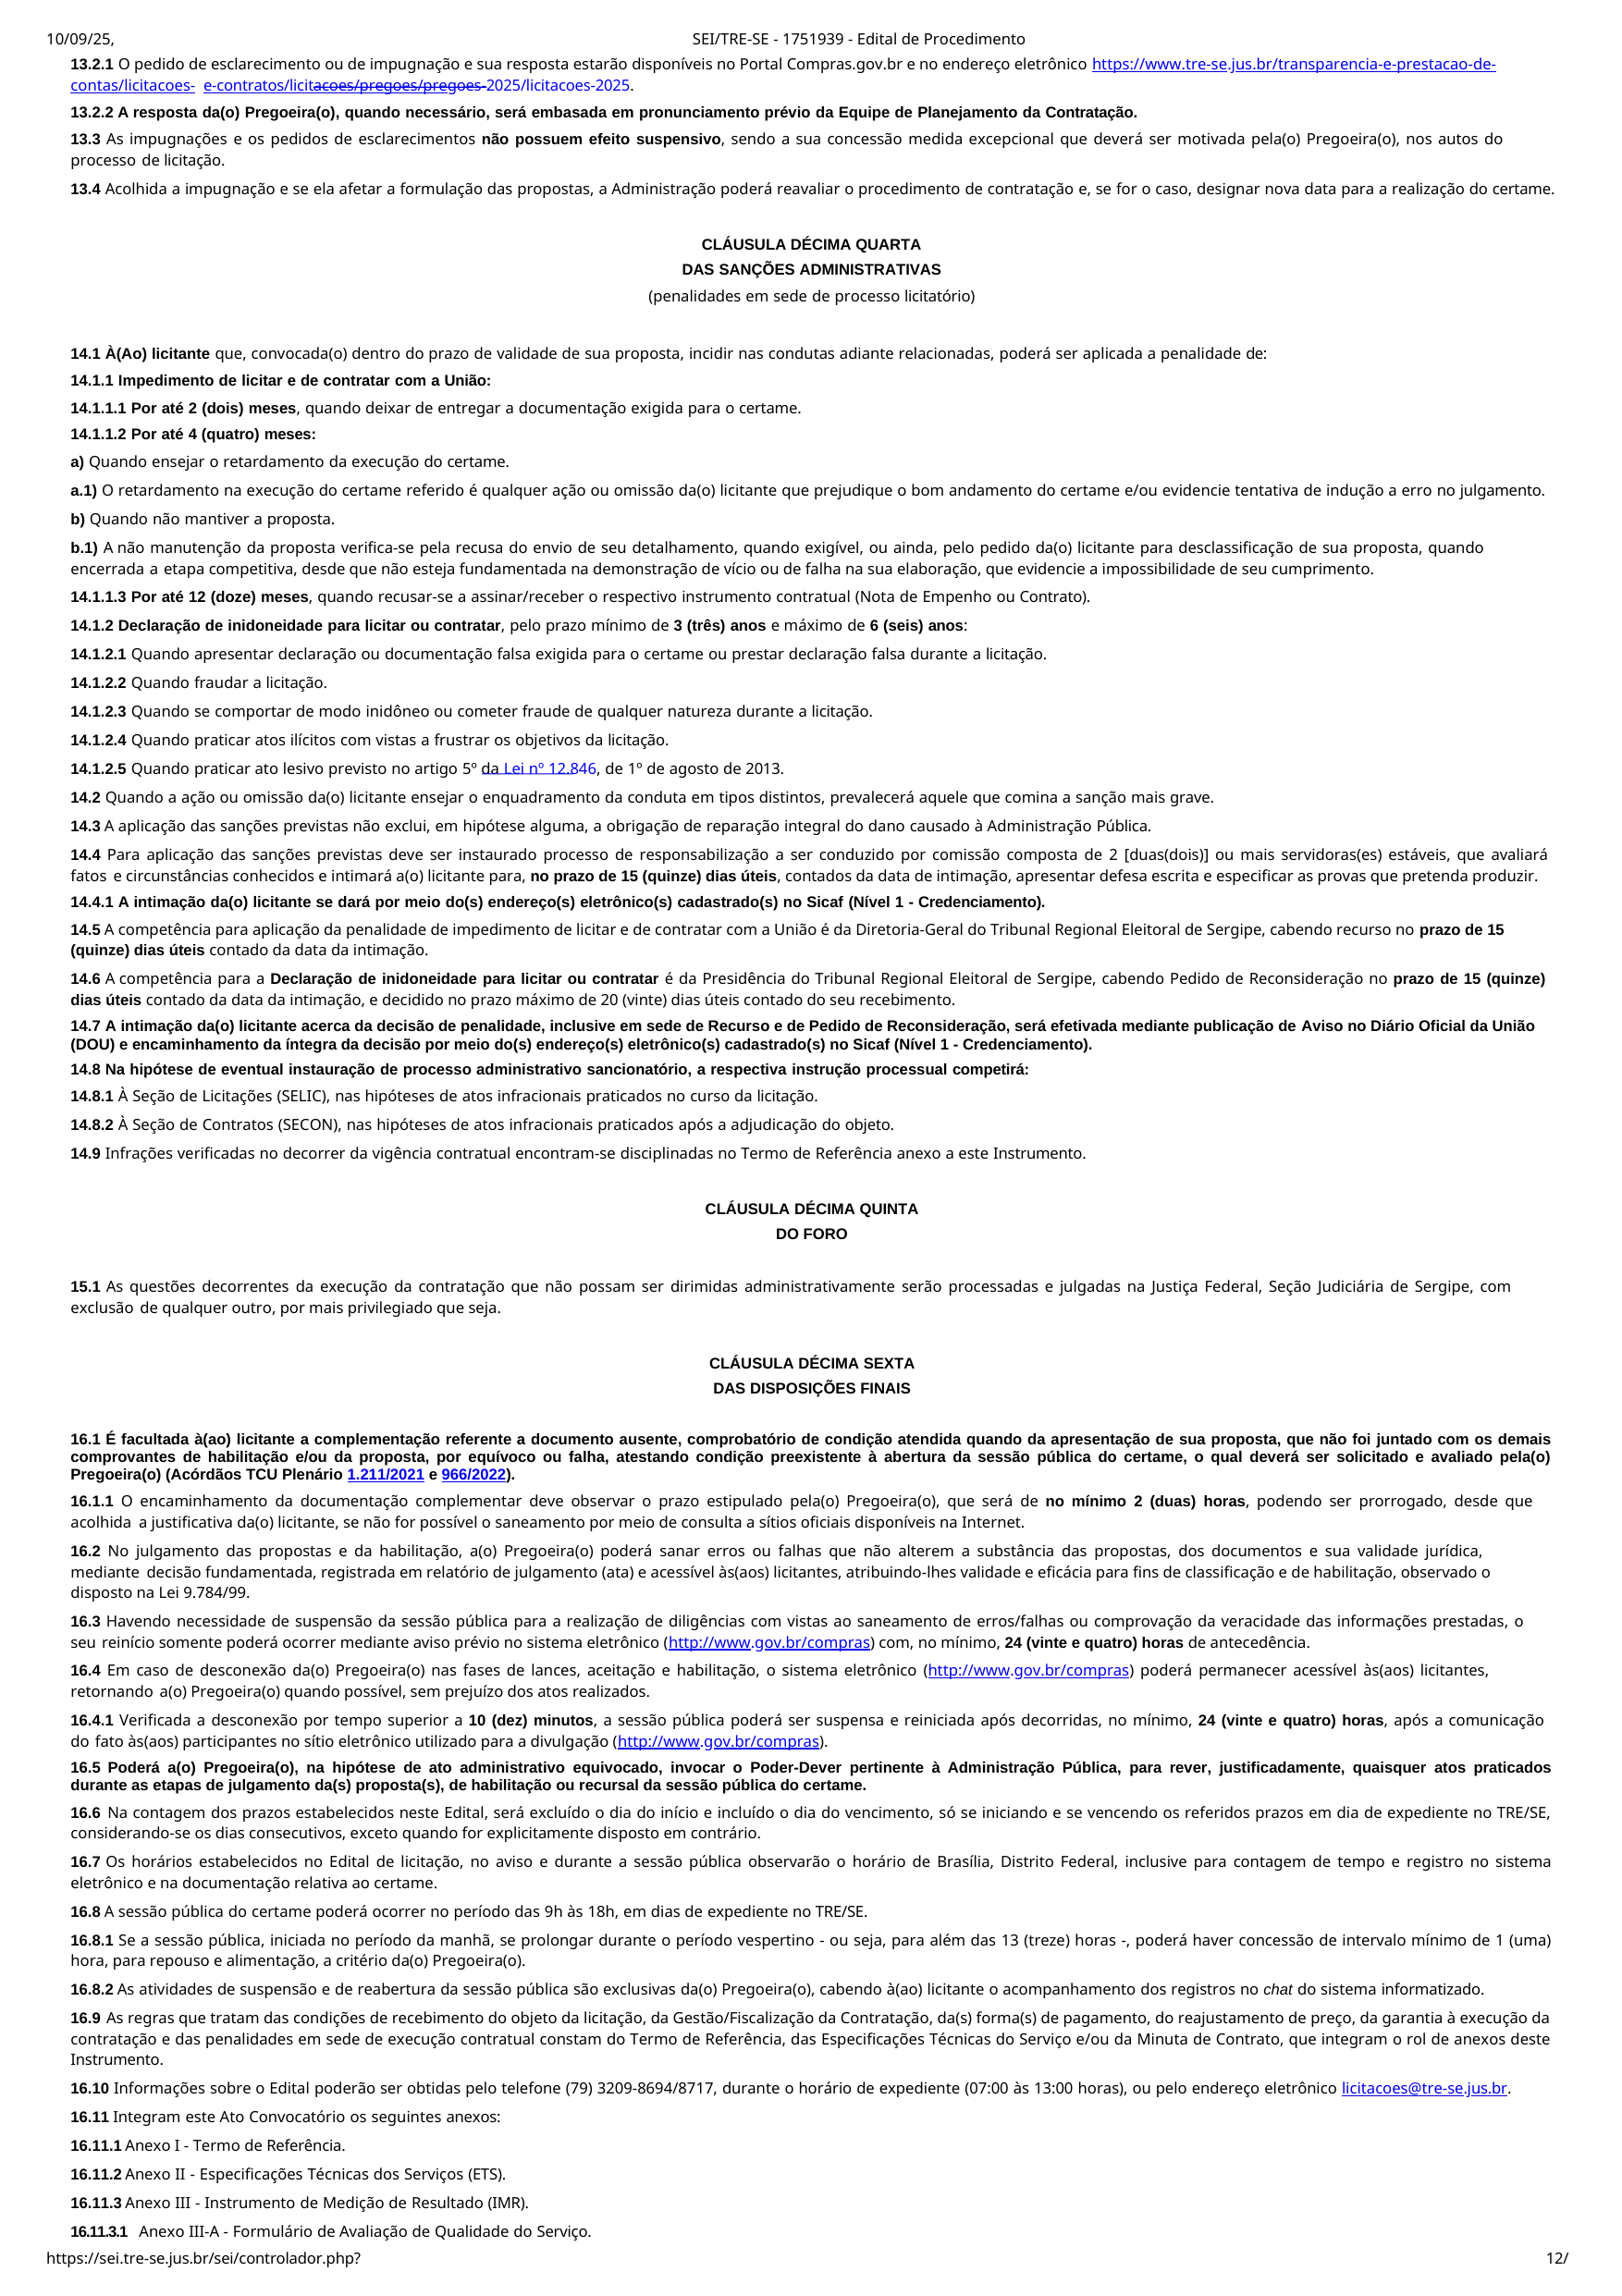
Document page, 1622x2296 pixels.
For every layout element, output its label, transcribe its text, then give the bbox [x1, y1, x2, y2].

list Verificada a desconexão por tempo superior a 10 (dez) minutos, a sessão pública poderá ser suspensa e reiniciada após decorridas, no mínimo, 24 (vinte e quatro) horas, após a comunicação do fato às(aos) participantes no sítio eletrônico utilizado para a divulgação (http://www.gov.br/compras). [70, 1709, 1553, 1751]
list Quando apresentar declaração ou documentação falsa exigida para o certame ou prestar declaração falsa durante a licitação. [70, 644, 1581, 664]
list Havendo necessidade de suspensão da sessão pública para a realização de diligências com vistas ao saneamento de erros/falhas ou comprovação da veracidade das informações prestadas, o seu reinício somente poderá ocorrer mediante aviso prévio no sistema eletrônico (http://www.gov.br/compras) com, no mínimo, 24 (vinte e quatro) horas de antecedência. [70, 1611, 1553, 1652]
list Por até 2 (dois) meses, quando deixar de entregar a documentação exigida para o certame. [70, 397, 1581, 418]
list Na contagem dos prazos estabelecidos neste Edital, será excluído o dia do início e incluído o dia do vencimento, só se iniciando e se vencendo os referidos prazos em dia de expediente no TRE/SE, considerando-se os dias consecutivos, exceto quando for explicitamente disposto em contrário. [70, 1801, 1553, 1844]
list As atividades de suspensão e de reabertura da sessão pública são exclusivas da(o) Pregoeira(o), cabendo à(ao) licitante o acompanhamento dos registros no chat do sistema informatizado. [70, 1979, 1581, 1999]
subtitle A intimação da(o) licitante se dará por meio do(s) endereço(s) eletrônico(s) cadastrado(s) no Sicaf (Nível 1 - Credenciamento). [70, 893, 1581, 911]
subtitle CLÁUSULA DÉCIMA QUARTA DAS SANÇÕES ADMINISTRATIVAS [682, 235, 952, 278]
list Integram este Ato Convocatório os seguintes anexos: [70, 2106, 1581, 2127]
list A não manutenção da proposta verifica-se pela recusa do envio de seu detalhamento, quando exigível, ou ainda, pelo pedido da(o) licitante para desclassificação de sua proposta, quando encerrada a etapa competitiva, desde que não esteja fundamentada na demonstração de vício ou de falha na sua elaboração, que evidencie a impossibilidade de seu cumprimento. [70, 537, 1553, 579]
list Para aplicação das sanções previstas deve ser instaurado processo de responsabilização a ser conduzido por comissão composta de 2 [duas(dois)] ou mais servidoras(es) estáveis, que avaliará fatos e circunstâncias conhecidos e intimará a(o) licitante para, no prazo de 15 (quinze) dias úteis, contados da data de intimação, apresentar defesa escrita e especificar as provas que pretenda produzir. [70, 843, 1553, 886]
list Anexo I - Termo de Referência. [70, 2134, 1581, 2155]
list Infrações verificadas no decorrer da vigência contratual encontram-se disciplinadas no Termo de Referência anexo a este Instrumento. [70, 1143, 1581, 1164]
subtitle Por até 4 (quatro) meses: [70, 425, 1581, 443]
list Anexo III-A - Formulário de Avaliação de Qualidade do Serviço. [70, 2220, 1581, 2241]
list Anexo III - Instrumento de Medição de Resultado (IMR). [70, 2192, 1581, 2213]
list Informações sobre o Edital poderão ser obtidas pelo telefone (79) 3209-8694/8717, durante o horário de expediente (07:00 às 13:00 horas), ou pelo endereço eletrônico licitacoes@tre-se.jus.br. [70, 2078, 1581, 2098]
subtitle A intimação da(o) licitante acerca da decisão de penalidade, inclusive em sede de Recurso e de Pedido de Reconsideração, será efetivada mediante publicação de Aviso no Diário Oficial da União (DOU) e encaminhamento da íntegra da decisão por meio do(s) endereço(s) eletrônico(s) cadastrado(s) no Sicaf (Nível 1 - Credenciamento). [70, 1017, 1553, 1052]
list Os horários estabelecidos no Edital de licitação, no aviso e durante a sessão pública observarão o horário de Brasília, Distrito Federal, inclusive para contagem de tempo e registro no sistema eletrônico e na documentação relativa ao certame. [70, 1851, 1553, 1893]
list À Seção de Licitações (SELIC), nas hipóteses de atos infracionais praticados no curso da licitação. [70, 1086, 1581, 1107]
list À Seção de Contratos (SECON), nas hipóteses de atos infracionais praticados após a adjudicação do objeto. [70, 1114, 1581, 1136]
list As questões decorrentes da execução da contratação que não possam ser dirimidas administrativamente serão processadas e julgadas na Justiça Federal, Seção Judiciária de Sergipe, com exclusão de qualquer outro, por mais privilegiado que seja. [70, 1276, 1553, 1318]
list Quando se comportar de modo inidôneo ou cometer fraude de qualquer natureza durante a licitação. [70, 701, 1581, 721]
list Quando praticar atos ilícitos com vistas a frustrar os objetivos da licitação. [70, 730, 1581, 750]
list As regras que tratam das condições de recebimento do objeto da licitação, da Gestão/Fiscalização da Contratação, da(s) forma(s) de pagamento, do reajustamento de preço, da garantia à execução da contratação e das penalidades em sede de execução contratual constam do Termo de Referência, das Especificações Técnicas do Serviço e/ou da Minuta de Contrato, que integram o rol de anexos deste Instrumento. [70, 2007, 1553, 2070]
subtitle A resposta da(o) Pregoeira(o), quando necessário, será embasada em pronunciamento prévio da Equipe de Planejamento da Contratação. [70, 104, 1581, 121]
list Anexo II - Especificações Técnicas dos Serviços (ETS). [70, 2163, 1581, 2184]
subtitle Impedimento de licitar e de contratar com a União: [70, 372, 1581, 389]
list Em caso de desconexão da(o) Pregoeira(o) nas fases de lances, aceitação e habilitação, o sistema eletrônico (http://www.gov.br/compras) poderá permanecer acessível às(aos) licitantes, retornando a(o) Pregoeira(o) quando possível, sem prejuízo dos atos realizados. [70, 1660, 1553, 1701]
text (penalidades em sede de processo licitatório) [55, 286, 1569, 307]
subtitle CLÁUSULA DÉCIMA QUINTA DO FORO [696, 1200, 927, 1243]
list A competência para a Declaração de inidoneidade para licitar ou contratar é da Presidência do Tribunal Regional Eleitoral de Sergipe, cabendo Pedido de Reconsideração no prazo de 15 (quinze) dias úteis contado da data da intimação, e decidido no prazo máximo de 20 (vinte) dias úteis contado do seu recebimento. [70, 968, 1553, 1010]
list À(Ao) licitante que, convocada(o) dentro do prazo de validade de sua proposta, incidir nas condutas adiante relacionadas, poderá ser aplicada a penalidade de: [70, 343, 1581, 364]
subtitle Poderá a(o) Pregoeira(o), na hipótese de ato administrativo equivocado, invocar o Poder-Dever pertinente à Administração Pública, para rever, justificadamente, quaisquer atos praticados durante as etapas de julgamento da(s) proposta(s), de habilitação ou recursal da sessão pública do certame. [70, 1759, 1553, 1794]
list As impugnações e os pedidos de esclarecimentos não possuem efeito suspensivo, sendo a sua concessão medida excepcional que deverá ser motivada pela(o) Pregoeira(o), nos autos do processo de licitação. [70, 129, 1553, 170]
list Por até 12 (doze) meses, quando recusar-se a assinar/receber o respectivo instrumento contratual (Nota de Empenho ou Contrato). [70, 586, 1581, 608]
list No julgamento das propostas e da habilitação, a(o) Pregoeira(o) poderá sanar erros ou falhas que não alterem a substância das propostas, dos documentos e sua validade jurídica, mediante decisão fundamentada, registrada em relatório de julgamento (ata) e acessível às(aos) licitantes, atribuindo-lhes validade e eficácia para fins de classificação e de habilitação, observado o disposto na Lei 9.784/99. [70, 1540, 1553, 1602]
list Na hipótese de eventual instauração de processo administrativo sancionatório, a respectiva instrução processual competirá: [70, 1061, 1581, 1078]
list Declaração de inidoneidade para licitar ou contratar, pelo prazo mínimo de 3 (três) anos e máximo de 6 (seis) anos: [70, 615, 1581, 636]
list Quando ensejar o retardamento da execução do certame. [70, 451, 1581, 472]
list Quando praticar ato lesivo previsto no artigo 5º da Lei nº 12.846, de 1º de agosto de 2013. [70, 757, 1581, 779]
list Quando não mantiver a proposta. [70, 508, 1581, 529]
list Quando a ação ou omissão da(o) licitante ensejar o enquadramento da conduta em tipos distintos, prevalecerá aquele que comina a sanção mais grave. [70, 787, 1581, 807]
list A sessão pública do certame poderá ocorrer no período das 9h às 18h, em dias de expediente no TRE/SE. [70, 1900, 1581, 1922]
list O retardamento na execução do certame referido é qualquer ação ou omissão da(o) licitante que prejudique o bom andamento do certame e/ou evidencie tentativa de indução a erro no julgamento. [70, 480, 1581, 500]
subtitle CLÁUSULA DÉCIMA SEXTA DAS DISPOSIÇÕES FINAIS [696, 1354, 927, 1397]
list Acolhida a impugnação e se ela afetar a formulação das propostas, a Administração poderá reavaliar o procedimento de contratação e, se for o caso, designar nova data para a realização do certame. [70, 178, 1581, 199]
list O pedido de esclarecimento ou de impugnação e sua resposta estarão disponíveis no Portal Compras.gov.br e no endereço eletrônico https://www.tre-se.jus.br/transparencia-e-prestacao-de-contas/licitacoes- e-contratos/licitacoes/pregoes/pregoes-2025/licitacoes-2025. [70, 54, 1553, 95]
list A competência para aplicação da penalidade de impedimento de licitar e de contratar com a União é da Diretoria-Geral do Tribunal Regional Eleitoral de Sergipe, cabendo recurso no prazo de 15 (quinze) dias úteis contado da data da intimação. [70, 918, 1553, 961]
list Quando fraudar a licitação. [70, 672, 1581, 693]
subtitle É facultada à(ao) licitante a complementação referente a documento ausente, comprobatório de condição atendida quando da apresentação de sua proposta, que não foi juntado com os demais comprovantes de habilitação e/ou da proposta, por equívoco ou falha, atestando condição preexistente à abertura da sessão pública do certame, o qual deverá ser solicitado e avaliado pela(o) Pregoeira(o) (Acórdãos TCU Plenário 1.211/2021 e 966/2022). [70, 1430, 1553, 1483]
list O encaminhamento da documentação complementar deve observar o prazo estipulado pela(o) Pregoeira(o), que será de no mínimo 2 (duas) horas, podendo ser prorrogado, desde que acolhida a justificativa da(o) licitante, se não for possível o saneamento por meio de consulta a sítios oficiais disponíveis na Internet. [70, 1491, 1553, 1532]
list Se a sessão pública, iniciada no período da manhã, se prolongar durante o período vespertino - ou seja, para além das 13 (treze) horas -, poderá haver concessão de intervalo mínimo de 1 (uma) hora, para repouso e alimentação, a critério da(o) Pregoeira(o). [70, 1929, 1553, 1971]
list A aplicação das sanções previstas não exclui, em hipótese alguma, a obrigação de reparação integral do dano causado à Administração Pública. [70, 816, 1581, 836]
